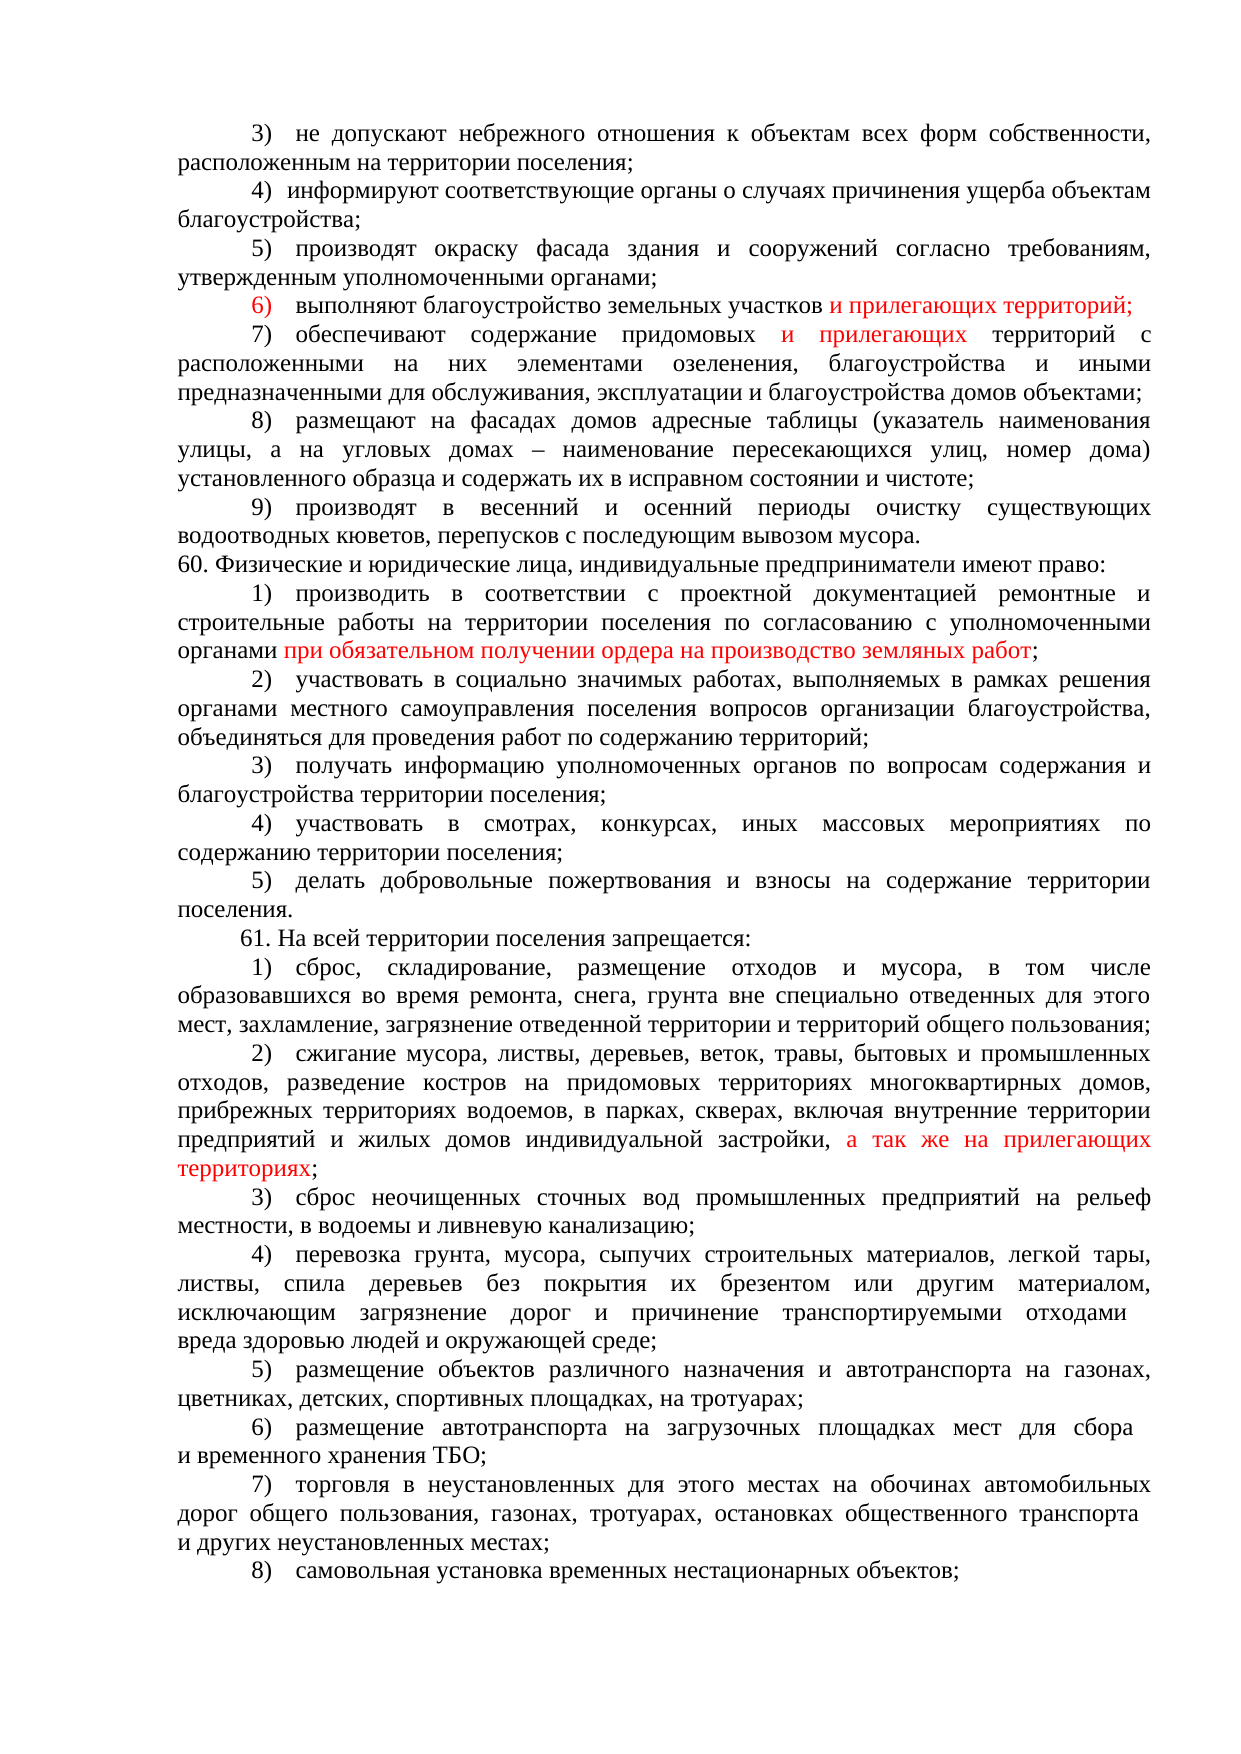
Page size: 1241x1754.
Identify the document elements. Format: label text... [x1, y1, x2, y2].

list сброс, складирование, размещение отходов и мусора, в том числе образовавшихся во время ремонта, снега, грунта вне специально отведенных для этого мест, захламление, загрязнение отведенной территории и территорий общего пользования; [177, 952, 1152, 1038]
list размещение объектов различного назначения и автотранспорта на газонах, цветниках, детских, спортивных площадках, на тротуарах; [177, 1354, 1152, 1412]
list сжигание мусора, листвы, деревьев, веток, травы, бытовых и промышленных отходов, разведение костров на придомовых территориях многоквартирных домов, прибрежных территориях водоемов, в парках, скверах, включая внутренние территории предприятий и жилых домов индивидуальной застройки, а так же на прилегающих территориях; [177, 1038, 1152, 1182]
list перевозка грунта, мусора, сыпучих строительных материалов, легкой тары, листвы, спила деревьев без покрытия их брезентом или другим материалом, исключающим загрязнение дорог и причинение транспортируемыми отходами вреда здоровью людей и окружающей среде; [177, 1239, 1152, 1354]
list производят окраску фасада здания и сооружений согласно требованиям, утвержденным уполномоченными органами; [177, 233, 1152, 291]
list выполняют благоустройство земельных участков и прилегающих территорий; [177, 291, 1152, 319]
text 60. Физические и юридические лица, индивидуальные предприниматели имеют право: [177, 549, 1152, 578]
text 61. На всей территории поселения запрещается: [177, 923, 1152, 952]
list сброс неочищенных сточных вод промышленных предприятий на рельеф местности, в водоемы и ливневую канализацию; [177, 1182, 1152, 1239]
list самовольная установка временных нестационарных объектов; [177, 1556, 1152, 1584]
list обеспечивают содержание придомовых и прилегающих территорий с расположенными на них элементами озеленения, благоустройства и иными предназначенными для обслуживания, эксплуатации и благоустройства домов объектами; [177, 319, 1152, 406]
list размещают на фасадах домов адресные таблицы (указатель наименования улицы, а на угловых домах – наименование пересекающихся улиц, номер дома) установленного образца и содержать их в исправном состоянии и чистоте; [177, 406, 1152, 492]
list получать информацию уполномоченных органов по вопросам содержания и благоустройства территории поселения; [177, 751, 1152, 808]
list делать добровольные пожертвования и взносы на содержание территории поселения. [177, 866, 1152, 923]
list участвовать в социально значимых работах, выполняемых в рамках решения органами местного самоуправления поселения вопросов организации благоустройства, объединяться для проведения работ по содержанию территорий; [177, 664, 1152, 751]
list производят в весенний и осенний периоды очистку существующих водоотводных кюветов, перепусков с последующим вывозом мусора. [177, 492, 1152, 549]
list производить в соответствии с проектной документацией ремонтные и строительные работы на территории поселения по согласованию с уполномоченными органами при обязательном получении ордера на производство земляных работ; [177, 578, 1152, 664]
list не допускают небрежного отношения к объектам всех форм собственности, расположенным на территории поселения; [177, 118, 1152, 176]
list участвовать в смотрах, конкурсах, иных массовых мероприятиях по содержанию территории поселения; [177, 808, 1152, 866]
list информируют соответствующие органы о случаях причинения ущерба объектам благоустройства; [177, 176, 1152, 233]
list торговля в неустановленных для этого местах на обочинах автомобильных дорог общего пользования, газонах, тротуарах, остановках общественного транспорта и других неустановленных местах; [177, 1469, 1152, 1556]
list размещение автотранспорта на загрузочных площадках мест для сбора и временного хранения ТБО; [177, 1412, 1152, 1469]
